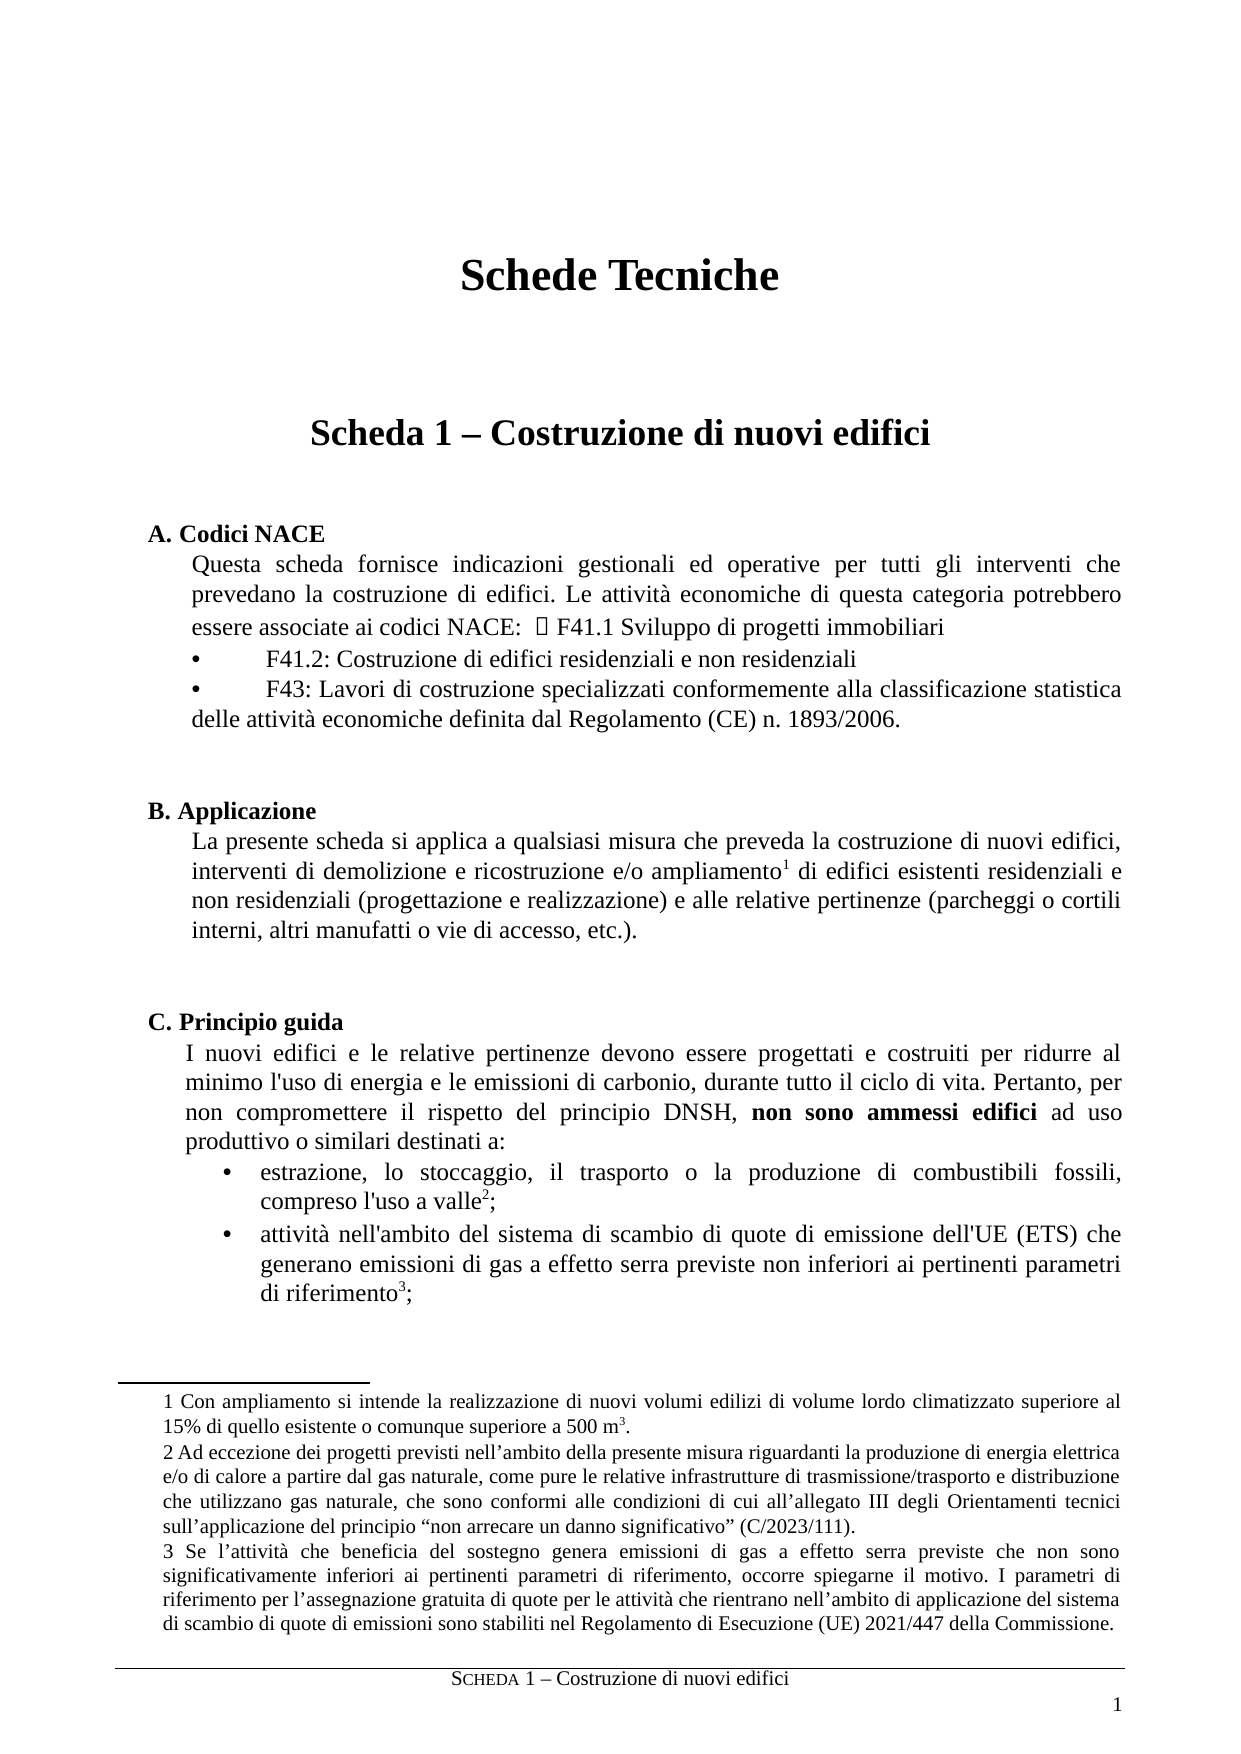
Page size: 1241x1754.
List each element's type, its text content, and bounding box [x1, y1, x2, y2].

subtitle B. Applicazione [148, 796, 1122, 825]
subtitle A. Codici NACE [148, 519, 1122, 548]
text I nuovi edifici e le relative pertinenze devono essere progettati e costruiti per ridurre al minimo l'uso di energia e le emissioni di carbonio, durante tutto il ciclo di vita. Pertanto, per non compromettere il rispetto del principio DNSH, non sono ammessi edifici ad uso produttivo o similari destinati a: [185, 1038, 1122, 1155]
list estrazione, lo stoccaggio, il trasporto o la produzione di combustibili fossili, compreso l'uso a valle; [223, 1156, 1122, 1215]
text Questa scheda fornisce indicazioni gestionali ed operative per tutti gli interventi che prevedano la costruzione di edifici. Le attività economiche di questa categoria potrebbero essere associate ai codici NACE:  F41.1 Sviluppo di progetti immobiliari [191, 549, 1122, 642]
text La presente scheda si applica a qualsiasi misura che preveda la costruzione di nuovi edifici, interventi di demolizione e ricostruzione e/o ampliamento di edifici esistenti residenziali e non residenziali (progettazione e realizzazione) e alle relative pertinenze (parcheggi o cortili interni, altri manufatti o vie di accesso, etc.). [191, 826, 1122, 944]
subtitle C. Principio guida [148, 1007, 1122, 1036]
text Schede Tecniche [118, 247, 1122, 300]
subtitle Scheda 1 – Costruzione di nuovi edifici [118, 411, 1122, 454]
list F43: Lavori di costruzione specializzati conformemente alla classificazione statistica delle attività economiche definita dal Regolamento (CE) n. 1893/2006. [191, 674, 1122, 733]
list F41.2: Costruzione di edifici residenziali e non residenziali [191, 644, 1122, 673]
list attività nell'ambito del sistema di scambio di quote di emissione dell'UE (ETS) che generano emissioni di gas a effetto serra previste non inferiori ai pertinenti parametri di riferimento; [223, 1219, 1122, 1307]
